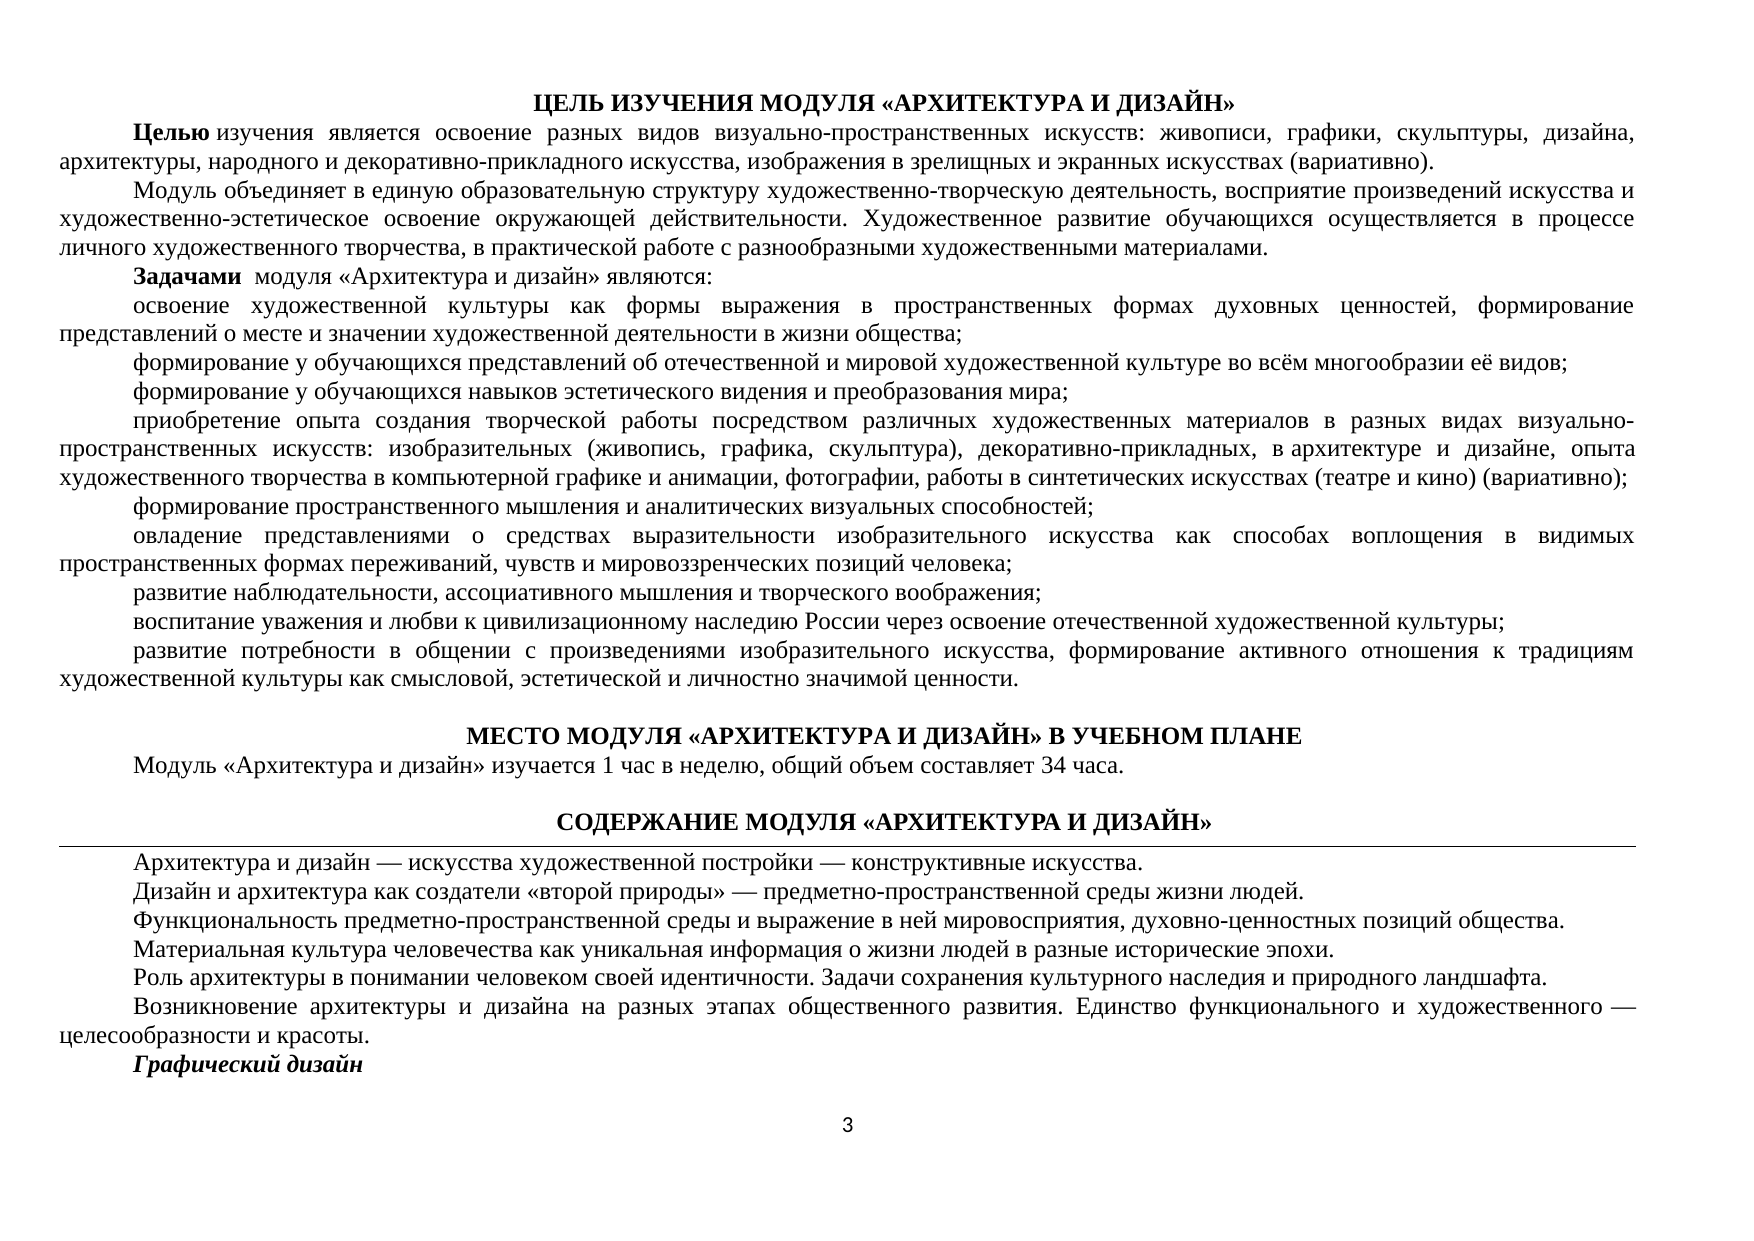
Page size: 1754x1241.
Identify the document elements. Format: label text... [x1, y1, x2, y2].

text овладение представлениями о средствах выразительности изобразительного искусства как способах воплощения в видимых пространственных формах переживаний, чувств и мировоззренческих позиций человека; [59, 520, 1636, 577]
text ЦЕЛЬ ИЗУЧЕНИЯ МОДУЛЯ «АРХИТЕКТУРА И ДИЗАЙН» [59, 88, 1636, 117]
text Задачами модуля «Архитектура и дизайн» являются: [59, 261, 1636, 290]
text формирование пространственного мышления и аналитических визуальных способностей; [59, 491, 1636, 520]
text Материальная культура человечества как уникальная информация о жизни людей в разные исторические эпохи. [59, 934, 1636, 962]
text МЕСТО МОДУЛЯ «АРХИТЕКТУРА И ДИЗАЙН» В УЧЕБНОМ ПЛАНЕ [59, 721, 1636, 750]
text формирование у обучающихся навыков эстетического видения и преобразования мира; [59, 376, 1636, 405]
text Возникновение архитектуры и дизайна на разных этапах общественного развития. Единство функционального и художественного — целесообразности и красоты. [59, 991, 1636, 1049]
text Модуль объединяет в единую образовательную структуру художественно-творческую деятельность, восприятие произведений искусства и художественно-эстетическое освоение окружающей действительности. Художественное развитие обучающихся осуществляется в процессе личного художественного творчества, в практической работе с разнообразными художественными материалами. [59, 175, 1636, 261]
text Дизайн и архитектура как создатели «второй природы» — предметно-пространственной среды жизни людей. [59, 876, 1636, 905]
text развитие потребности в общении с произведениями изобразительного искусства, формирование активного отношения к традициям художественной культуры как смысловой, эстетической и личностно значимой ценности. [59, 635, 1636, 692]
text Архитектура и дизайн — искусства художественной постройки — конструктивные искусства. [59, 847, 1636, 876]
text СОДЕРЖАНИЕ МОДУЛЯ «АРХИТЕКТУРА И ДИЗАЙН» [59, 807, 1636, 846]
text Роль архитектуры в понимании человеком своей идентичности. Задачи сохранения культурного наследия и природного ландшафта. [59, 962, 1636, 991]
text формирование у обучающихся представлений об отечественной и мировой художественной культуре во всём многообразии её видов; [59, 347, 1636, 376]
text Целью изучения является освоение разных видов визуально-пространственных искусств: живописи, графики, скульптуры, дизайна, архитектуры, народного и декоративно-прикладного искусства, изображения в зрелищных и экранных искусствах (вариативно). [59, 117, 1636, 175]
text Графический дизайн [59, 1049, 1636, 1077]
text Модуль «Архитектура и дизайн» изучается 1 час в неделю, общий объем составляет 34 часа. [59, 750, 1636, 778]
text воспитание уважения и любви к цивилизационному наследию России через освоение отечественной художественной культуры; [59, 606, 1636, 635]
text развитие наблюдательности, ассоциативного мышления и творческого воображения; [59, 577, 1636, 606]
text освоение художественной культуры как формы выражения в пространственных формах духовных ценностей, формирование представлений о месте и значении художественной деятельности в жизни общества; [59, 290, 1636, 347]
text Функциональность предметно-пространственной среды и выражение в ней мировосприятия, духовно-ценностных позиций общества. [59, 905, 1636, 934]
text приобретение опыта создания творческой работы посредством различных художественных материалов в разных видах визуально-пространственных искусств: изобразительных (живопись, графика, скульптура), декоративно-прикладных, в архитектуре и дизайне, опыта художественного творчества в компьютерной графике и анимации, фотографии, работы в синтетических искусствах (театре и кино) (вариативно); [59, 405, 1636, 491]
